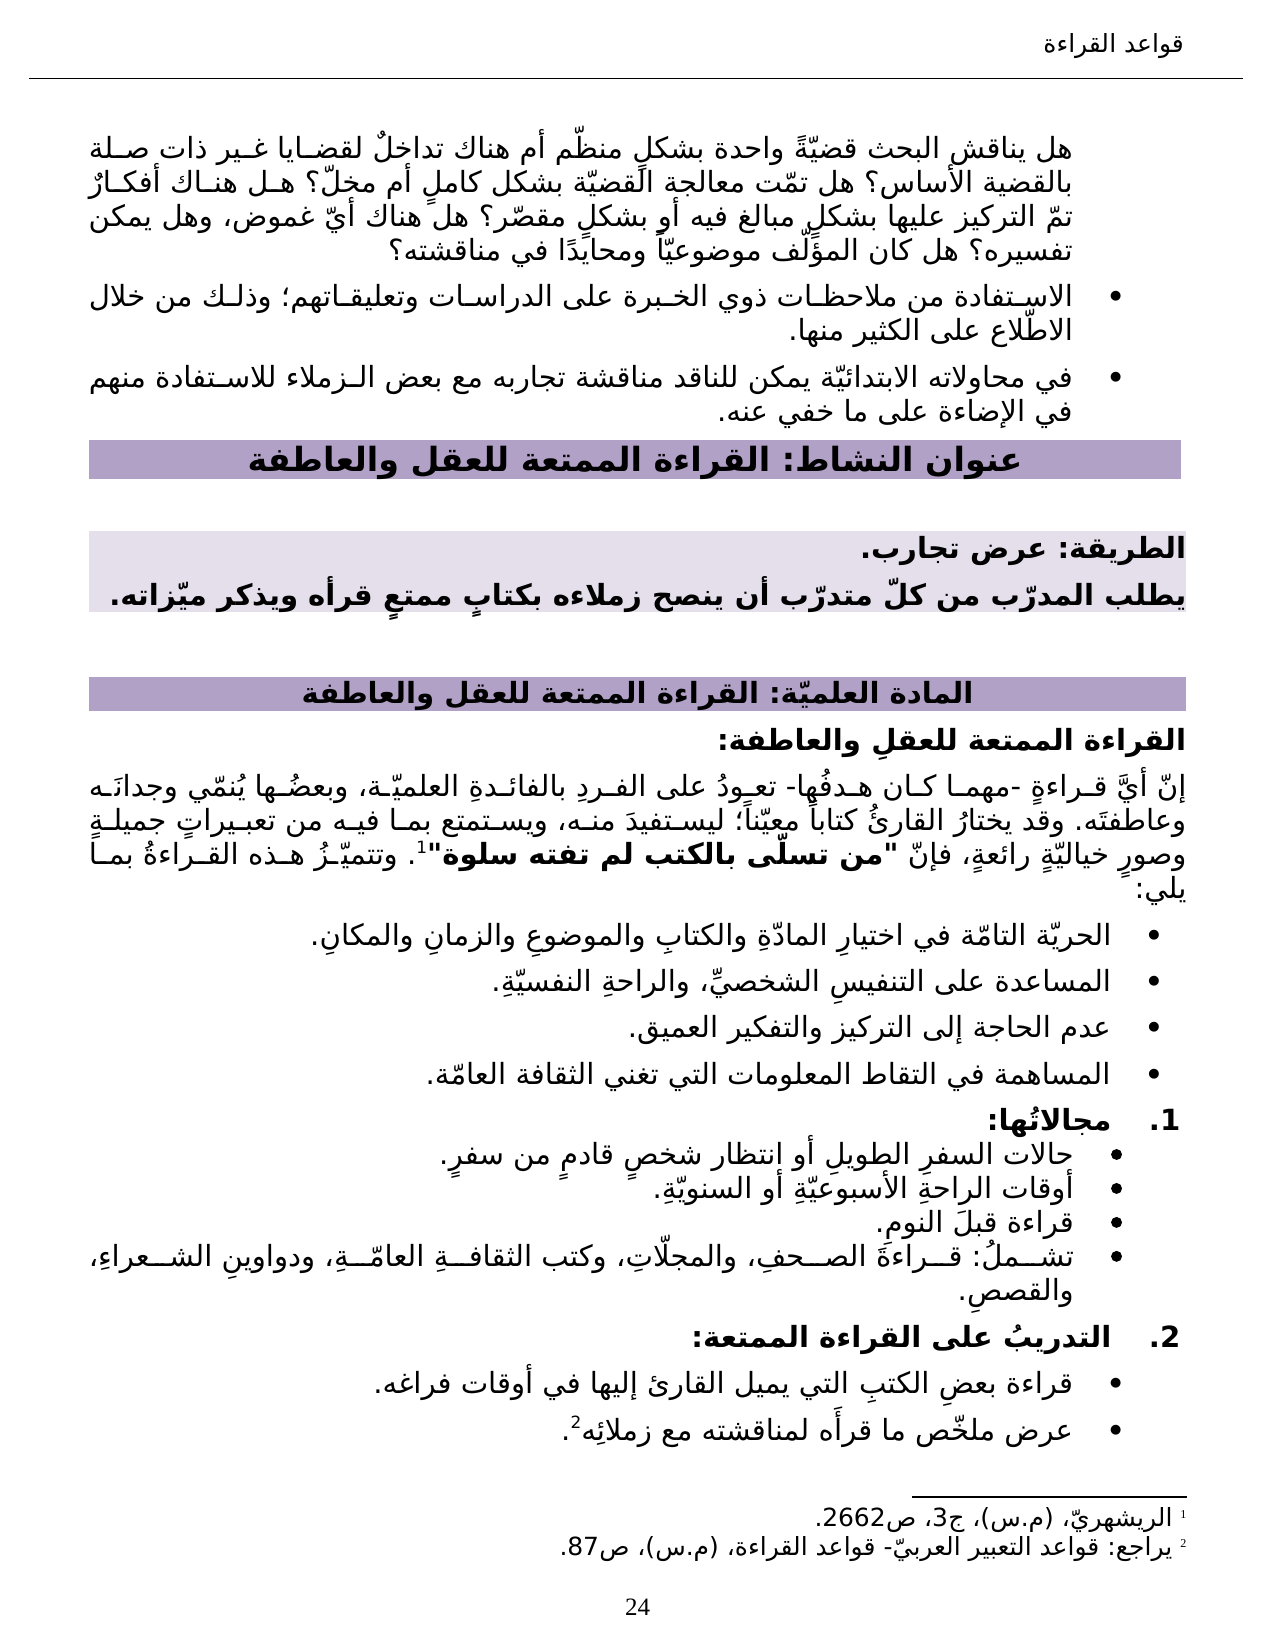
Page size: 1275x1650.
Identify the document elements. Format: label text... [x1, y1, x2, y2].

text يطلب المدرّب من كلّ متدرّب أن ينصح زملاءه بكتابٍ ممتعٍ قرأه ويذكر ميّزاته. [89, 578, 1186, 612]
text الطريقة: عرض تجارب. [89, 531, 1186, 565]
list حالات السفرِ الطويلِ أو انتظار شخصٍ قادمٍ من سفرٍ. [89, 1138, 1111, 1172]
list المساهمة في التقاط المعلومات التي تغني الثقافة العامّة. [89, 1057, 1149, 1091]
text القراءة الممتعة للعقلِ والعاطفة: [89, 723, 1186, 757]
text إنّ أيَّ قراءةٍ -مهما كان هدفُها- تعودُ على الفردِ بالفائدةِ العلميّة، وبعضُها يُنمّي وجدانَه وعاطفتَه. وقد يختارُ القارئُ كتاباً معيّناً؛ ليستفيدَ منه، ويستمتع بما فيه من تعبيراتٍ جميلةٍ وصورٍ خياليّةٍ رائعةٍ، فإنّ "من تسلّى بالكتب لم تفته سلوة". وتتميّزُ هذه القراءةُ بما يلي: [89, 769, 1186, 905]
list مجالاتُها: [89, 1104, 1149, 1138]
list التدريبُ على القراءة الممتعة: [89, 1320, 1149, 1354]
list أوقات الراحةِ الأسبوعيّةِ أو السنويّةِ. [89, 1172, 1111, 1206]
list المساعدة على التنفيسِ الشخصيِّ، والراحةِ النفسيّةِ. [89, 964, 1149, 998]
subtitle عنوان النشاط: القراءة الممتعة للعقل والعاطفة [89, 440, 1181, 479]
list الحريّة التامّة في اختيارِ المادّةِ والكتابِ والموضوعِ والزمانِ والمكانِ. [89, 918, 1149, 952]
list قراءة بعضِ الكتبِ التي يميل القارئ إليها في أوقات فراغه. [89, 1366, 1111, 1400]
text المادة العلميّة: القراءة الممتعة للعقل والعاطفة [89, 677, 1186, 711]
list عرض ملخّص ما قرأَه لمناقشته مع زملائِه. [89, 1413, 1111, 1447]
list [89, 131, 1111, 267]
list الاستفادة من ملاحظات ذوي الخبرة على الدراسات وتعليقاتهم؛ وذلك من خلال الاطّلاع على الكثير منها. [89, 279, 1111, 347]
list في محاولاته الابتدائيّة يمكن للناقد مناقشة تجاربه مع بعض الزملاء للاستفادة منهم في الإضاءة على ما خفي عنه. [89, 360, 1111, 428]
list تشملُ: قراءةَ الصحفِ، والمجلّاتِ، وكتب الثقافةِ العامّةِ، ودواوينِ الشعراءِ، والقصصِ. [89, 1239, 1111, 1307]
list قراءة قبلَ النومِ. [89, 1206, 1111, 1239]
list عدم الحاجة إلى التركيز والتفكير العميق. [89, 1011, 1149, 1045]
